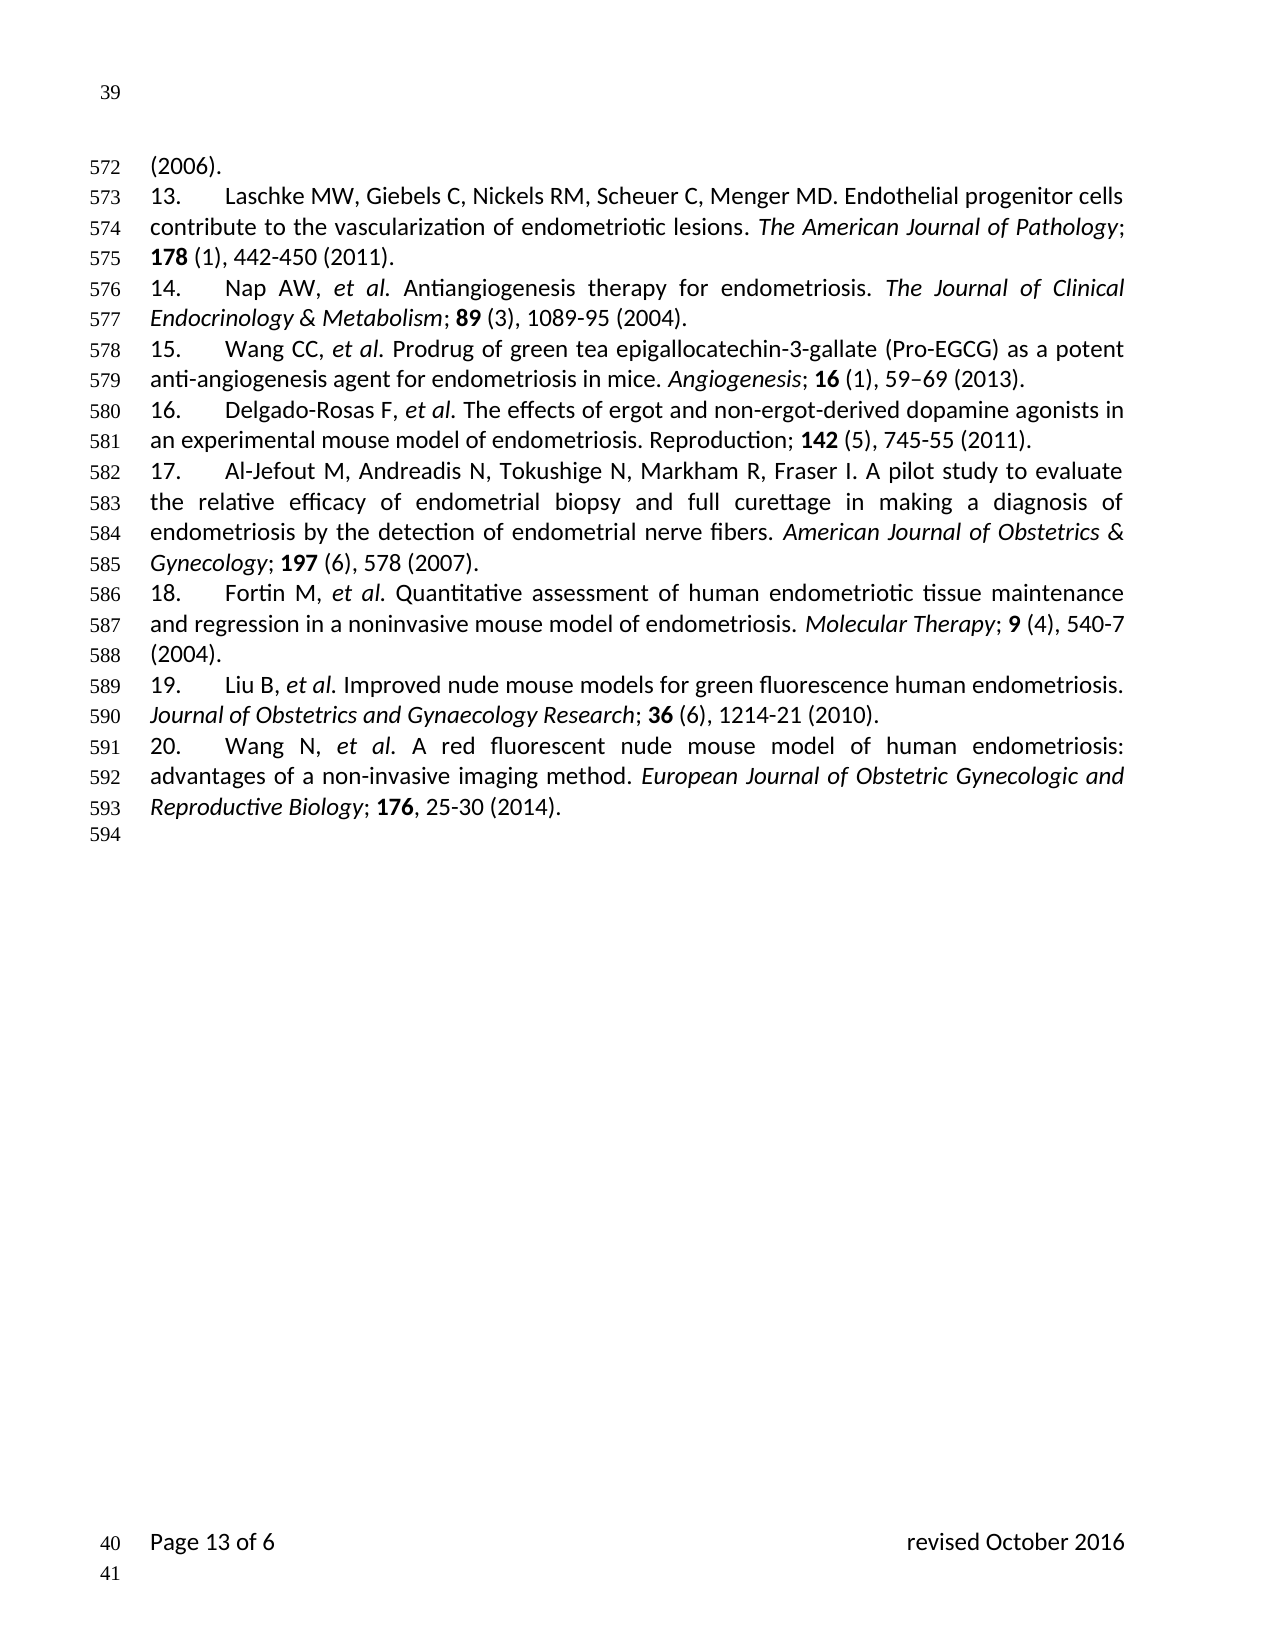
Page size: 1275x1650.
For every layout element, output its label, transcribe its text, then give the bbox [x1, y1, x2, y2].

list Laschke MW, Giebels C, Nickels RM, Scheuer C, Menger MD. Endothelial progenitor cells contribute to the vascularization of endometriotic lesions. The American Journal of Pathology; 178 (1), 442-450 (2011). [150, 181, 1125, 272]
list Delgado-Rosas F, et al. The effects of ergot and non-ergot-derived dopamine agonists in an experimental mouse model of endometriosis. Reproduction; 142 (5), 745-55 (2011). [150, 394, 1125, 455]
list Liu B, et al. Improved nude mouse models for green fluorescence human endometriosis. Journal of Obstetrics and Gynaecology Research; 36 (6), 1214-21 (2010). [150, 669, 1125, 730]
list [150, 150, 1125, 181]
list Wang N, et al. A red fluorescent nude mouse model of human endometriosis: advantages of a non-invasive imaging method. European Journal of Obstetric Gynecologic and Reproductive Biology; 176, 25-30 (2014). [150, 730, 1125, 821]
list Al-Jefout M, Andreadis N, Tokushige N, Markham R, Fraser I. A pilot study to evaluate the relative efficacy of endometrial biopsy and full curettage in making a diagnosis of endometriosis by the detection of endometrial nerve fibers. American Journal of Obstetrics & Gynecology; 197 (6), 578 (2007). [150, 455, 1125, 577]
list Wang CC, et al. Prodrug of green tea epigallocatechin-3-gallate (Pro-EGCG) as a potent anti-angiogenesis agent for endometriosis in mice. Angiogenesis; 16 (1), 59–69 (2013). [150, 333, 1125, 394]
list Nap AW, et al. Antiangiogenesis therapy for endometriosis. The Journal of Clinical Endocrinology & Metabolism; 89 (3), 1089-95 (2004). [150, 272, 1125, 333]
list Fortin M, et al. Quantitative assessment of human endometriotic tissue maintenance and regression in a noninvasive mouse model of endometriosis. Molecular Therapy; 9 (4), 540-7 (2004). [150, 577, 1125, 669]
